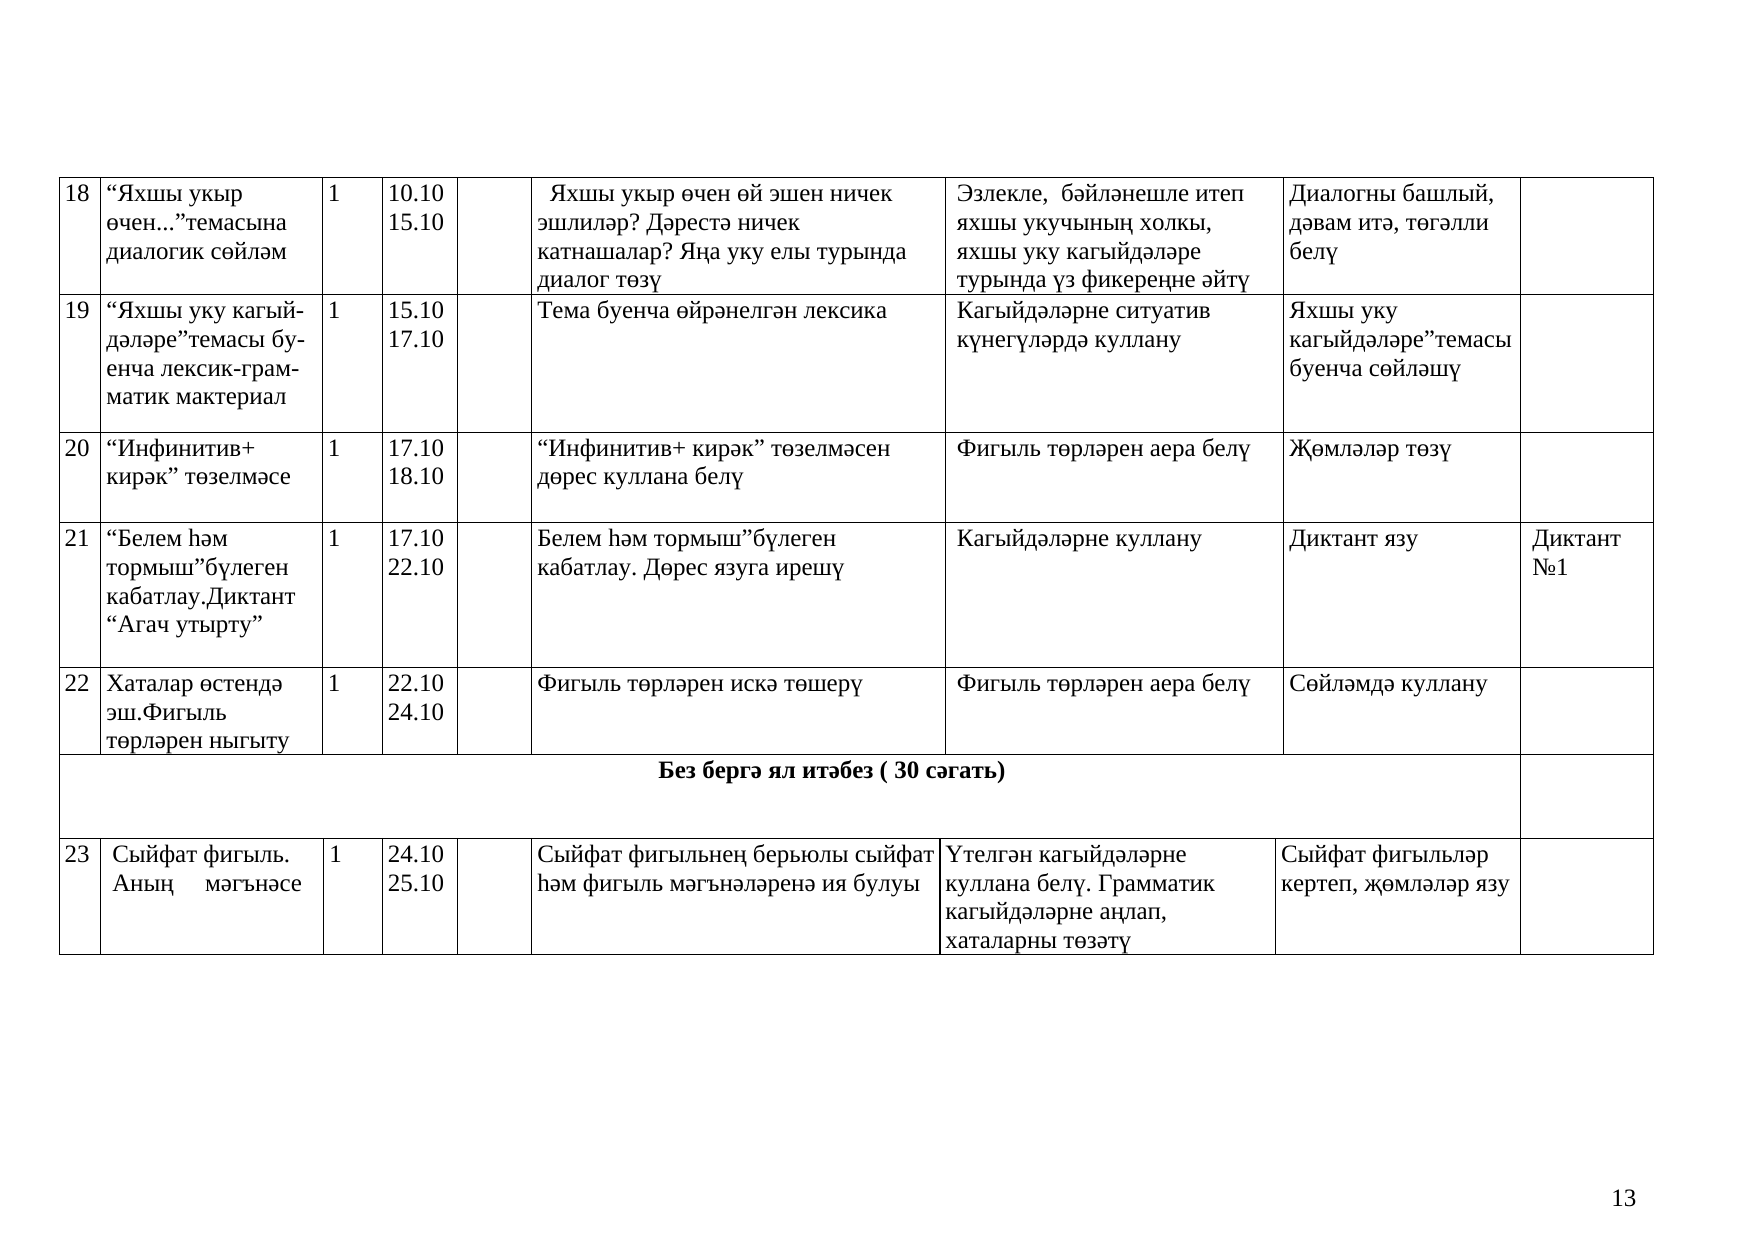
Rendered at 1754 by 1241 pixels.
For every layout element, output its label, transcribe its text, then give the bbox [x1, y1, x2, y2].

table_cell 22 [60, 668, 100, 754]
table_cell 1 [323, 668, 382, 754]
table_cell 17.10 18.10 [383, 433, 457, 522]
table_cell [458, 295, 531, 432]
table_cell Диалогны башлый, дәвам итә, төгәлли белү [1284, 178, 1520, 294]
table_cell Хаталар өстендә эш.Фигыль төрләрен ныгыту [101, 668, 322, 754]
table_cell Кагыйдәләрне ситуатив күнегүләрдә куллану [946, 295, 1283, 432]
table_cell [1521, 178, 1653, 294]
table_cell Эзлекле, бәйләнешле итеп яхшы укучының холкы, яхшы уку кагыйдәләре турында үз фикереңне әйтү [946, 178, 1283, 294]
table_cell Диктант №1 [1521, 523, 1653, 667]
table_cell Сыйфат фигыльнең берьюлы сыйфат һәм фигыль мәгънәләренә ия булуы [532, 839, 939, 954]
table_cell 19 [60, 295, 100, 432]
table_cell 1 [323, 178, 382, 294]
table_cell “Инфинитив+ кирәк” төзелмәсен дөрес куллана белү [532, 433, 945, 522]
table_cell “Яхшы укыр өчен...”темасына диалогик сөйләм [101, 178, 322, 294]
table_cell 17.10 22.10 [383, 523, 457, 667]
table_cell 18 [60, 178, 100, 294]
table_cell 20 [60, 433, 100, 522]
table_cell Без бергә ял итәбез ( 30 сәгать) [60, 755, 1520, 838]
table_cell [1521, 839, 1653, 954]
table_cell Тема буенча өйрәнелгән лексика [532, 295, 945, 432]
table_cell [458, 839, 531, 954]
table_cell Фигыль төрләрен искә төшерү [532, 668, 945, 754]
table_cell [458, 668, 531, 754]
table_cell Фигыль төрләрен аера белү [946, 433, 1283, 522]
table_cell Сыйфат фигыльләр кертеп, җөмләләр язу [1276, 839, 1520, 954]
table_cell [1521, 295, 1653, 432]
table_cell Җөмләләр төзү [1284, 433, 1520, 522]
table_cell 24.10 25.10 [383, 839, 457, 954]
table_cell Сөйләмдә куллану [1284, 668, 1520, 754]
table_cell [1521, 668, 1653, 754]
table_cell Диктант язу [1284, 523, 1520, 667]
table_cell 10.10 15.10 [383, 178, 457, 294]
table_cell 21 [60, 523, 100, 667]
table_cell [1521, 755, 1653, 838]
table_cell 1 [323, 433, 382, 522]
table_cell “Инфинитив+ кирәк” төзелмәсе [101, 433, 322, 522]
table_cell Яхшы уку кагыйдәләре”темасы буенча сөйләшү [1284, 295, 1520, 432]
table_cell Фигыль төрләрен аера белү [946, 668, 1283, 754]
table_cell Белем һәм тормыш”бүлеген кабатлау. Дөрес язуга ирешү [532, 523, 945, 667]
table_cell Кагыйдәләрне куллану [946, 523, 1283, 667]
table_cell [458, 523, 531, 667]
table_cell Сыйфат фигыль. Аның мәгънәсе [101, 839, 323, 954]
table_cell 1 [323, 295, 382, 432]
table_cell 22.1024.10 [383, 668, 457, 754]
table_cell Яхшы укыр өчен өй эшен ничек эшлиләр? Дәрестә ничек катнашалар? Яңа уку елы турында диалог төзү [532, 178, 945, 294]
table_cell 23 [60, 839, 100, 954]
table_cell “Яхшы уку кагый-дәләре”темасы бу-енча лексик-грам-матик мактериал [101, 295, 322, 432]
table_cell 15.10 17.10 [383, 295, 457, 432]
table_cell 1 [324, 839, 382, 954]
table_cell “Белем һәм тормыш”бүлеген кабатлау.Диктант “Агач утырту” [101, 523, 322, 667]
table_cell [458, 178, 531, 294]
table_cell Үтелгән кагыйдәләрне куллана белү. Грамматик кагыйдәләрне аңлап, хаталарны төзәтү [941, 839, 1275, 954]
table_cell 1 [323, 523, 382, 667]
table_cell [458, 433, 531, 522]
table_cell [1521, 433, 1653, 522]
